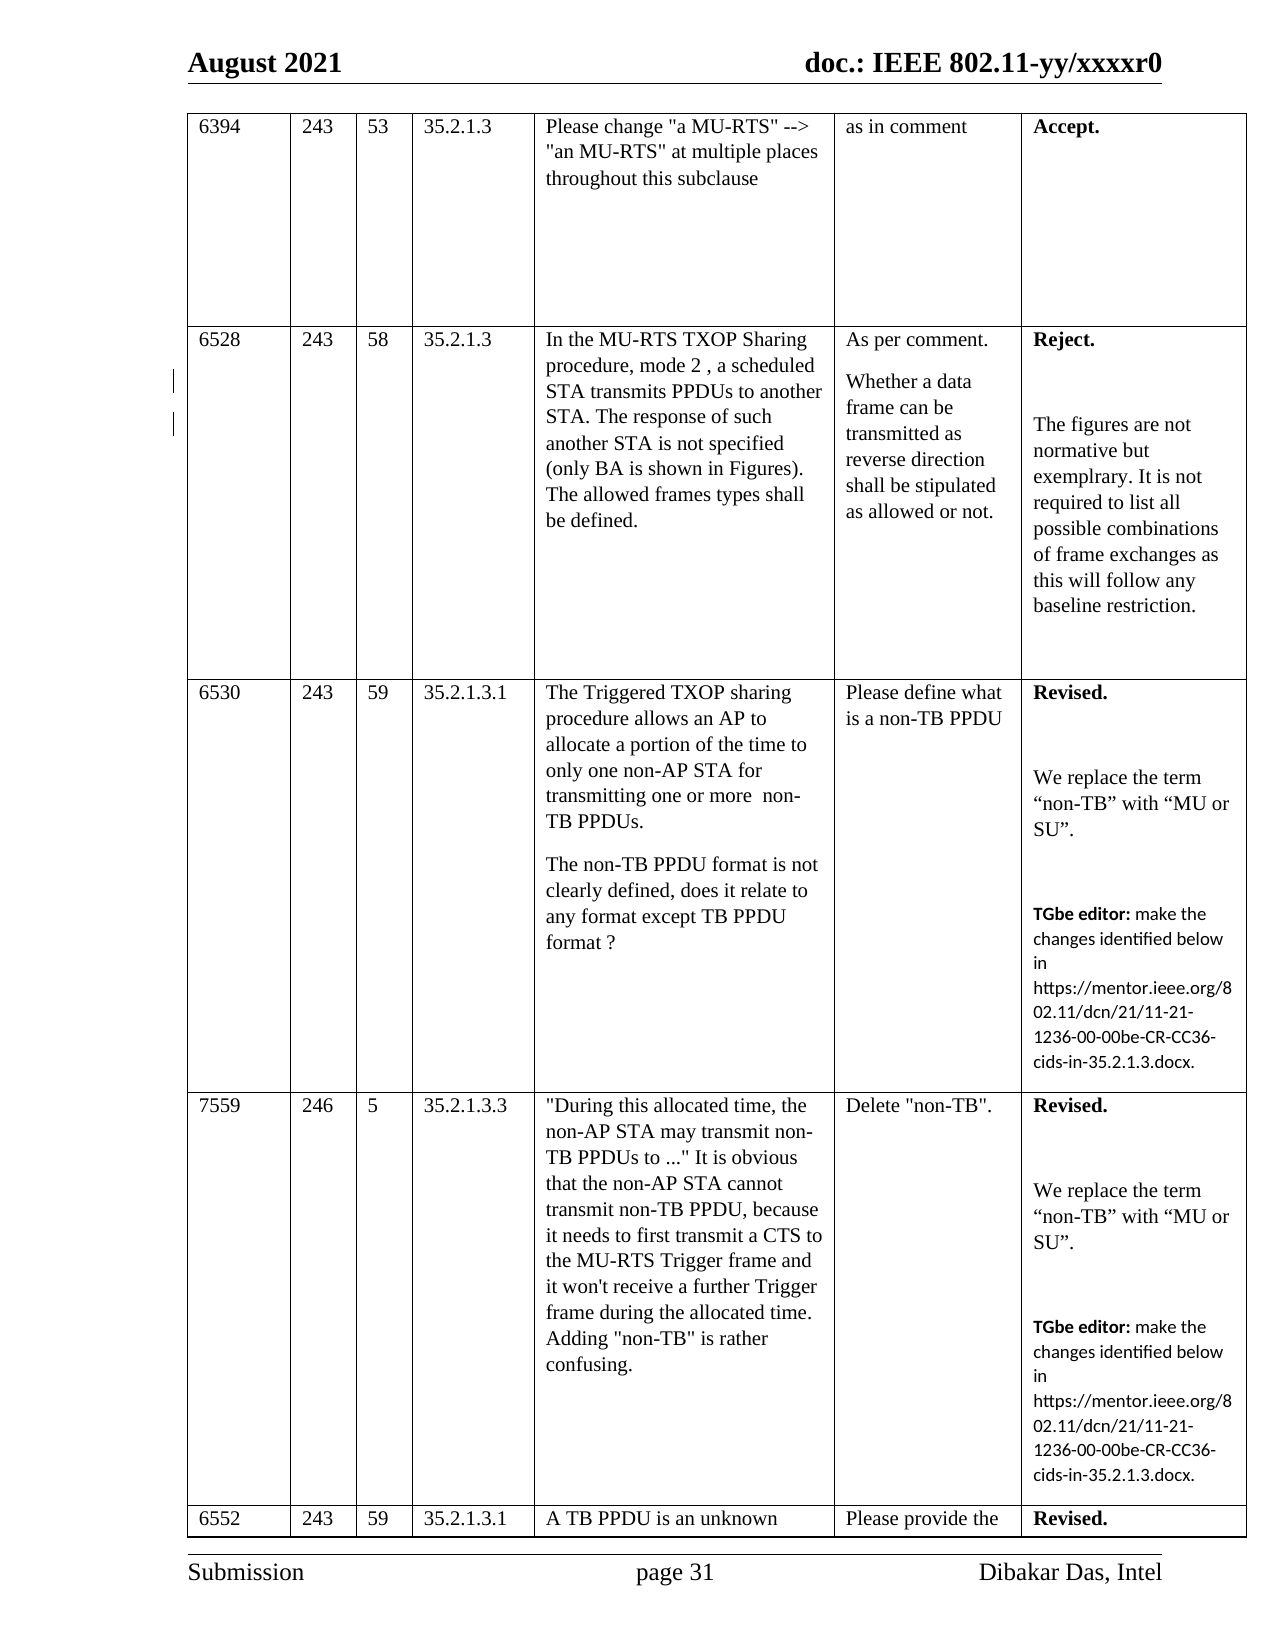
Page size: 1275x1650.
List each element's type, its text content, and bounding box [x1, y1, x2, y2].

table_cell as in comment [835, 114, 1021, 326]
table_cell A TB PPDU is an unknown format in the standard. [535, 1506, 834, 1536]
table_cell 243 [291, 114, 356, 326]
table_cell 6552 [188, 1506, 290, 1536]
table_cell In the MU-RTS TXOP Sharing procedure, mode 2 , a scheduled STA transmits PPDUs to another STA. The response of such another STA is not specified (only BA is shown in Figures). The allowed frames types shall be defined. [535, 327, 834, 679]
table_cell 35.2.1.3.3 [413, 1093, 534, 1505]
table_cell 246 [291, 1093, 356, 1505]
table_cell Please define what is a non-TB PPDU [835, 680, 1021, 1092]
table_cell 35.2.1.3 [413, 327, 534, 679]
table_cell 58 [357, 327, 412, 679]
table_cell Please provide the list of supported PPDUs or provide a definition. [835, 1506, 1021, 1536]
table_cell 59 [357, 680, 412, 1092]
table_cell As per comment. Whether a data frame can be transmitted as reverse direction shall be stipulated as allowed or not. [835, 327, 1021, 679]
table_cell 6394 [188, 114, 290, 326]
table_cell 59 [357, 1506, 412, 1536]
table_cell Please change "a MU-RTS" --> "an MU-RTS" at multiple places throughout this subclause [535, 114, 834, 326]
table_cell 35.2.1.3.1 [413, 1506, 534, 1536]
table_cell 243 [291, 680, 356, 1092]
table_cell 243 [291, 327, 356, 679]
table_cell 35.2.1.3.1 [413, 680, 534, 1092]
table_cell 6530 [188, 680, 290, 1092]
table_cell Reject. The figures are not normative but exemplrary. It is not required to list all possible combinations of frame exchanges as this will follow any baseline restriction. [1022, 327, 1246, 679]
table_cell "During this allocated time, the non-AP STA may transmit non-TB PPDUs to ..." It is obvious that the non-AP STA cannot transmit non-TB PPDU, because it needs to first transmit a CTS to the MU-RTS Trigger frame and it won't receive a further Trigger frame during the allocated time. Adding "non-TB" is rather confusing. [535, 1093, 834, 1505]
table_cell Delete "non-TB". [835, 1093, 1021, 1505]
table_cell 53 [357, 114, 412, 326]
table_cell 7559 [188, 1093, 290, 1505]
table_cell Accept. [1022, 114, 1246, 326]
table_cell 35.2.1.3 [413, 114, 534, 326]
table_cell 243 [291, 1506, 356, 1536]
table_cell 5 [357, 1093, 412, 1505]
table_cell 6528 [188, 327, 290, 679]
table_cell The Triggered TXOP sharing procedure allows an AP to allocate a portion of the time to only one non-AP STA for transmitting one or more non-TB PPDUs. The non-TB PPDU format is not clearly defined, does it relate to any format except TB PPDU format ? [535, 680, 834, 1092]
